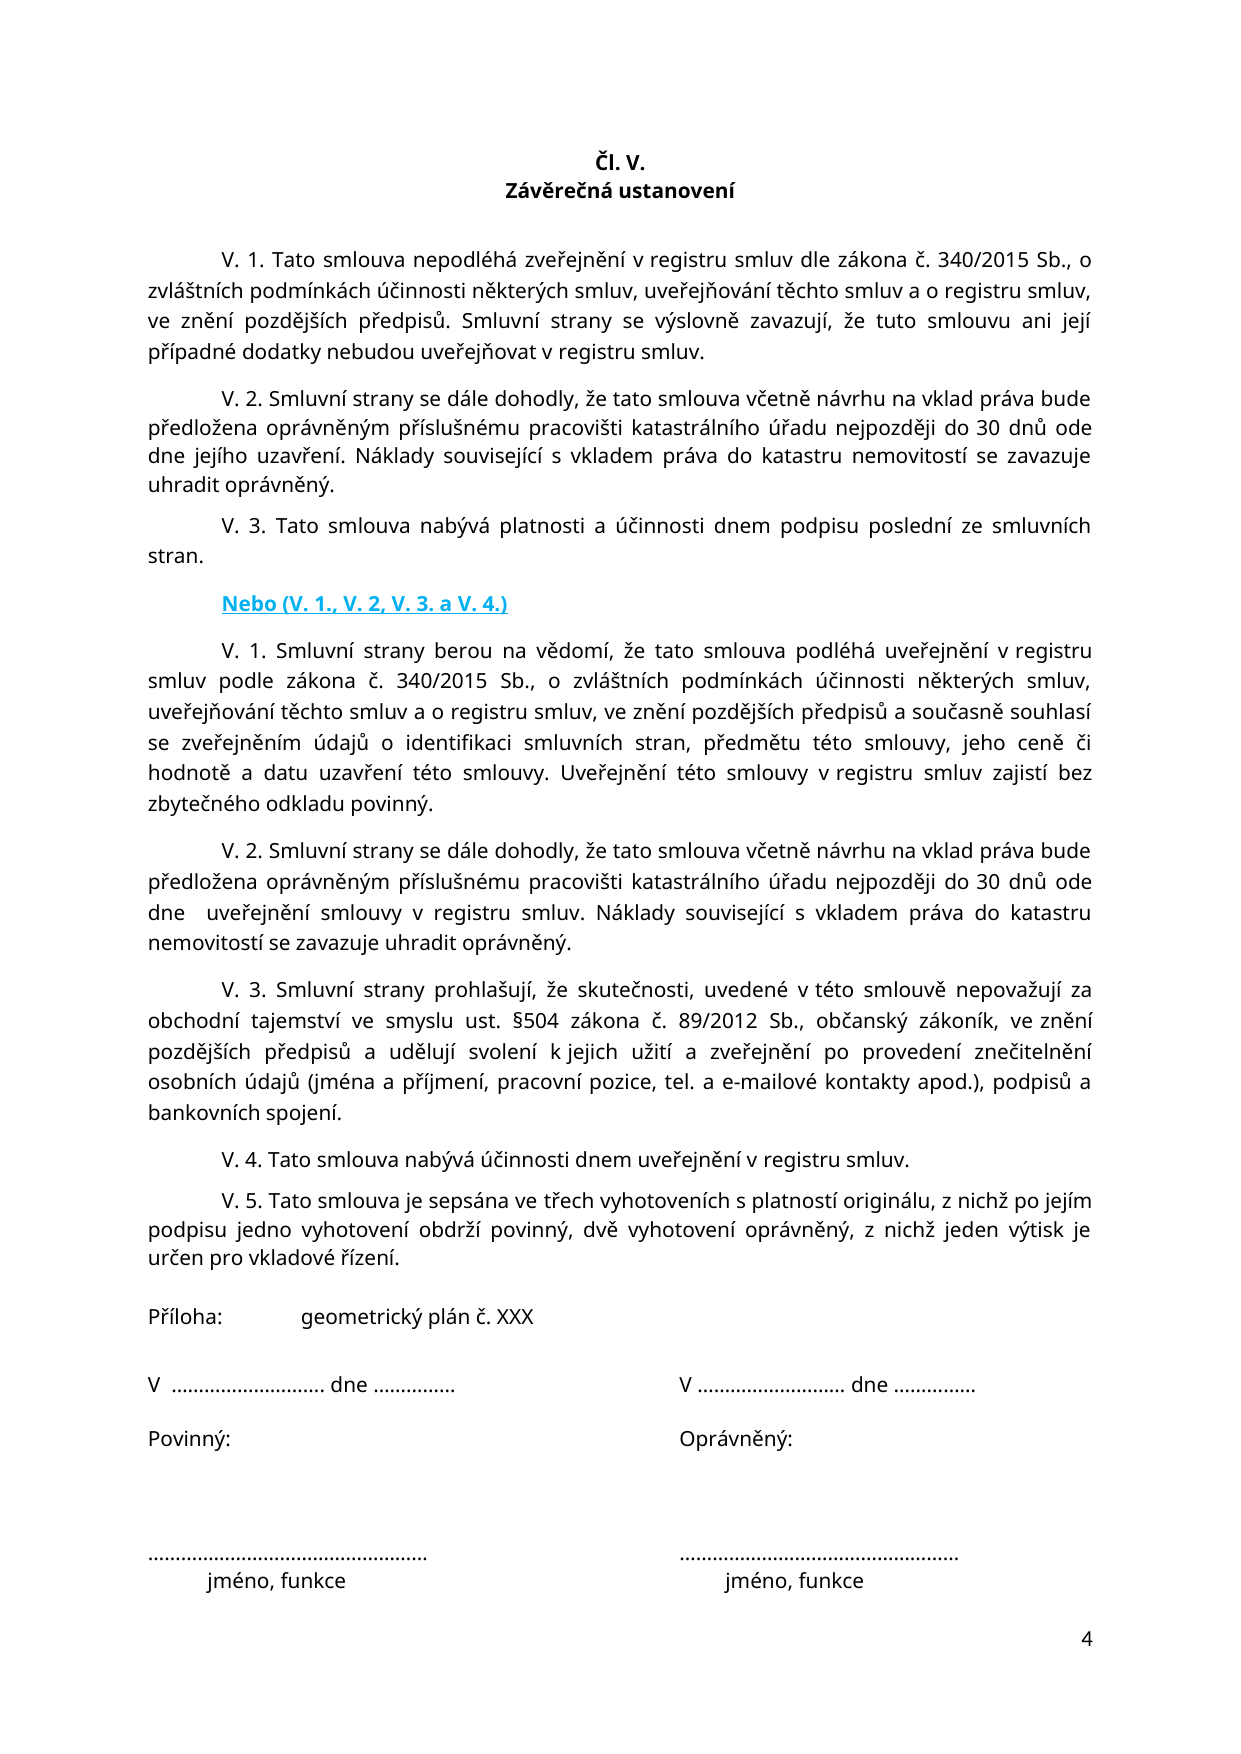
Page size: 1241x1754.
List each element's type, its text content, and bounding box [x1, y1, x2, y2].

text …………………………………………… …………………………………………… [148, 1538, 1093, 1566]
text V. 1. Smluvní strany berou na vědomí, že tato smlouva podléhá uveřejnění v registru smluv podle zákona č. 340/2015 Sb., o zvláštních podmínkách účinnosti některých smluv, uveřejňování těchto smluv a o registru smluv, ve znění pozdějších předpisů a současně souhlasí se zveřejněním údajů o identifikaci smluvních stran, předmětu této smlouvy, jeho ceně či hodnotě a datu uzavření této smlouvy. Uveřejnění této smlouvy v registru smluv zajistí bez zbytečného odkladu povinný. [148, 636, 1093, 818]
text V. 3. Smluvní strany prohlašují, že skutečnosti, uvedené v této smlouvě nepovažují za obchodní tajemství ve smyslu ust. §504 zákona č. 89/2012 Sb., občanský zákoník, ve znění pozdějších předpisů a udělují svolení k jejich užití a zveřejnění po provedení znečitelnění osobních údajů (jména a příjmení, pracovní pozice, tel. a e-mailové kontakty apod.), podpisů a bankovních spojení. [148, 976, 1093, 1127]
text jméno, funkce jméno, funkce [148, 1566, 1093, 1594]
text V. 2. Smluvní strany se dále dohodly, že tato smlouva včetně návrhu na vklad práva bude předložena oprávněným příslušnému pracovišti katastrálního úřadu nejpozději do 30 dnů ode dne uveřejnění smlouvy v registru smluv. Náklady související s vkladem práva do katastru nemovitostí se zavazuje uhradit oprávněný. [148, 836, 1093, 957]
text Čl. V. [148, 148, 1093, 176]
text V. 1. Tato smlouva nepodléhá zveřejnění v registru smluv dle zákona č. 340/2015 Sb., o zvláštních podmínkách účinnosti některých smluv, uveřejňování těchto smluv a o registru smluv, ve znění pozdějších předpisů. Smluvní strany se výslovně zavazují, že tuto smlouvu ani její případné dodatky nebudou uveřejňovat v registru smluv. [148, 245, 1093, 366]
text V ………………………. dne …………… V ……………………… dne …………… [148, 1370, 1093, 1399]
text Závěrečná ustanovení [148, 176, 1093, 204]
text V. 4. Tato smlouva nabývá účinnosti dnem uveřejnění v registru smluv. [148, 1145, 1093, 1174]
text Nebo (V. 1., V. 2, V. 3. a V. 4.) [148, 589, 1093, 617]
text V. 2. Smluvní strany se dále dohodly, že tato smlouva včetně návrhu na vklad práva bude předložena oprávněným příslušnému pracovišti katastrálního úřadu nejpozději do 30 dnů ode dne jejího uzavření. Náklady související s vkladem práva do katastru nemovitostí se zavazuje uhradit oprávněný. [148, 384, 1093, 498]
text V. 5. Tato smlouva je sepsána ve třech vyhotoveních s platností originálu, z nichž po jejím podpisu jedno vyhotovení obdrží povinný, dvě vyhotovení oprávněný, z nichž jeden výtisk je určen pro vkladové řízení. [148, 1186, 1093, 1272]
text Povinný: Oprávněný: [148, 1424, 1093, 1452]
text Příloha: geometrický plán č. XXX [148, 1302, 1093, 1331]
text V. 3. Tato smlouva nabývá platnosti a účinnosti dnem podpisu poslední ze smluvních stran. [148, 511, 1093, 570]
